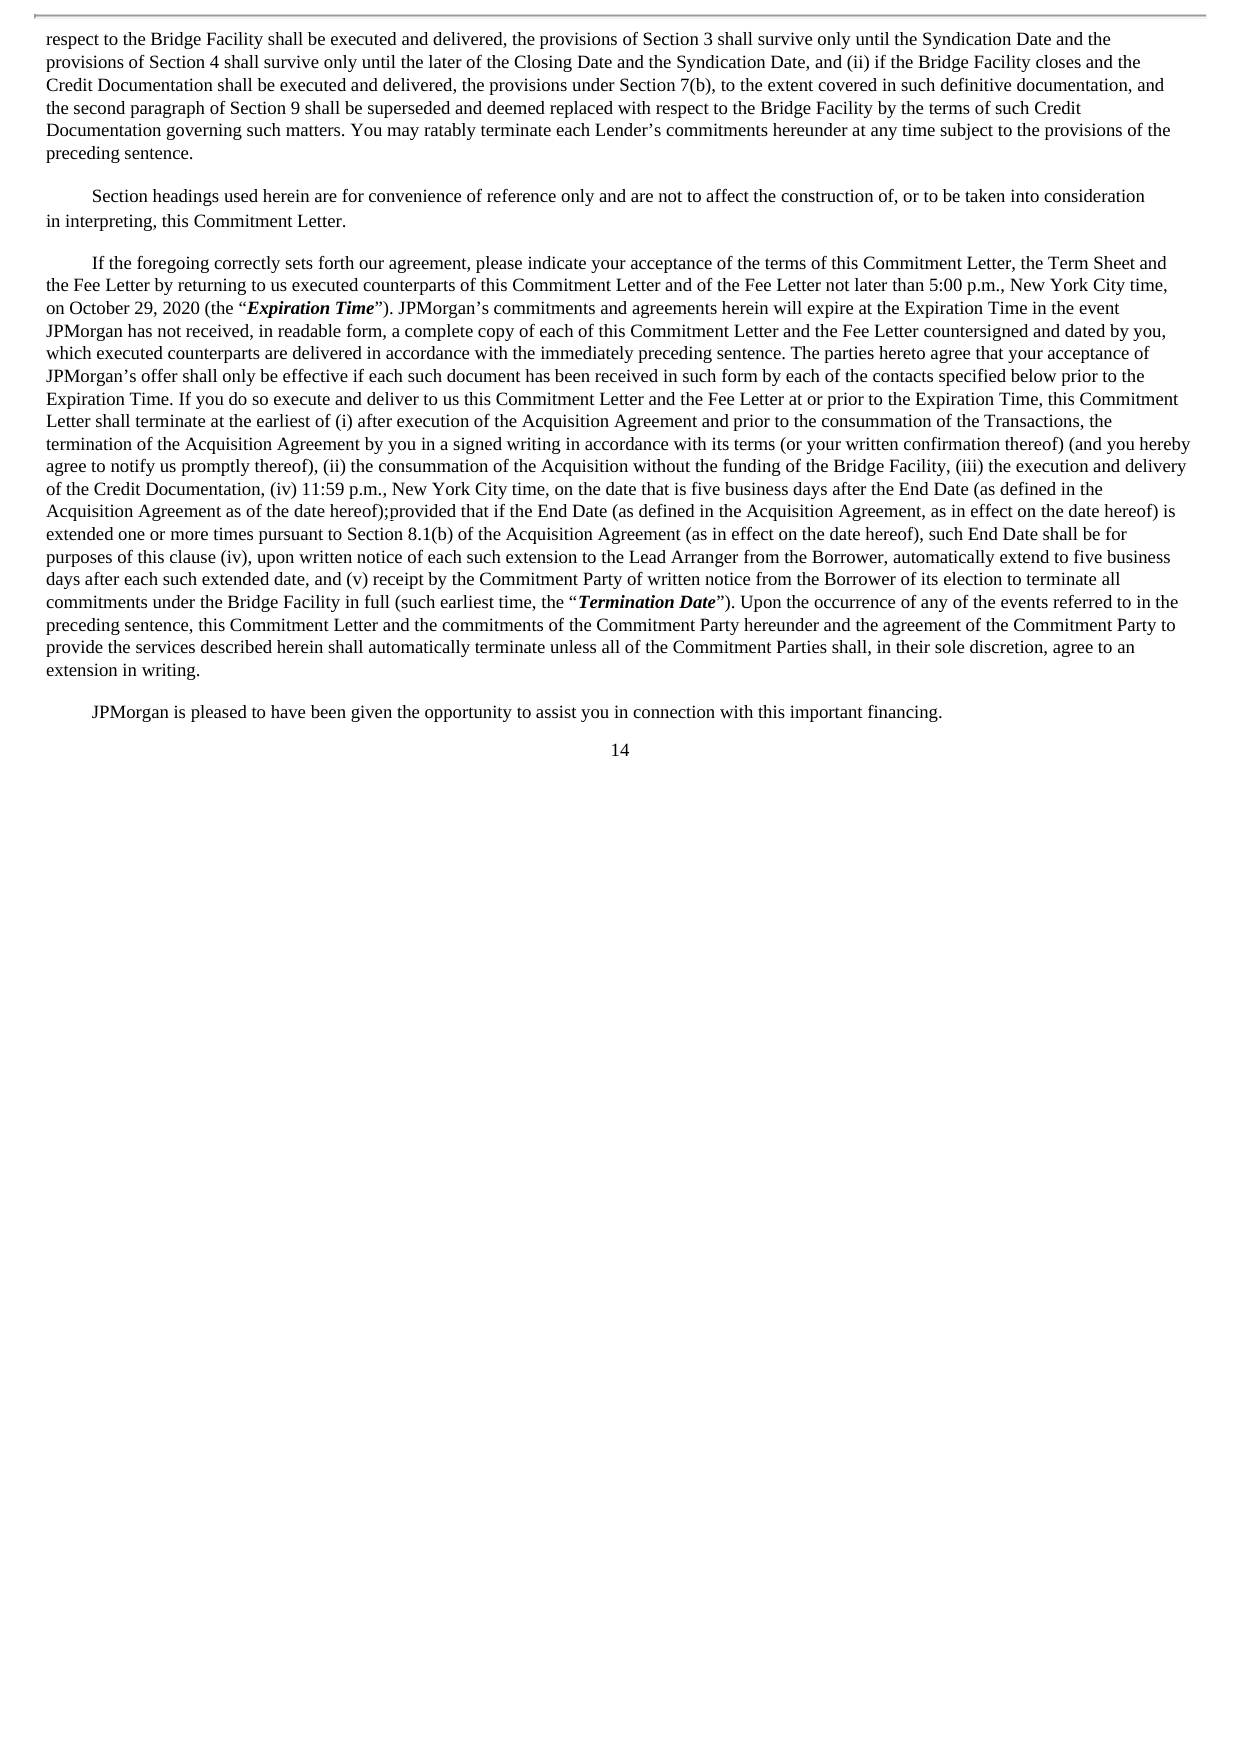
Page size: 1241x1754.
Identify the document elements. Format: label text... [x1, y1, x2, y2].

text Section headings used herein are for convenience of reference only and are not to affect the construction of, or to be taken into consideration in interpreting, this Commitment Letter. [46, 184, 1165, 231]
text 14 [610, 739, 1192, 761]
text respect to the Bridge Facility shall be executed and delivered, the provisions of Section 3 shall survive only until the Syndication Date and the provisions of Section 4 shall survive only until the later of the Closing Date and the Syndication Date, and (ii) if the Bridge Facility closes and the Credit Documentation shall be executed and delivered, the provisions under Section 7(b), to the extent covered in such definitive documentation, and the second paragraph of Section 9 shall be superseded and deemed replaced with respect to the Bridge Facility by the terms of such Credit Documentation governing such matters. You may ratably terminate each Lender’s commitments hereunder at any time subject to the provisions of the preceding sentence. [46, 28, 1192, 164]
picture [34, 14, 1207, 19]
text If the foregoing correctly sets forth our agreement, please indicate your acceptance of the terms of this Commitment Letter, the Term Sheet and the Fee Letter by returning to us executed counterparts of this Commitment Letter and of the Fee Letter not later than 5:00 p.m., New York City time, on October 29, 2020 (the “Expiration Time”). JPMorgan’s commitments and agreements herein will expire at the Expiration Time in the event JPMorgan has not received, in readable form, a complete copy of each of this Commitment Letter and the Fee Letter countersigned and dated by you, which executed counterparts are delivered in accordance with the immediately preceding sentence. The parties hereto agree that your acceptance of JPMorgan’s offer shall only be effective if each such document has been received in such form by each of the contacts specified below prior to the Expiration Time. If you do so execute and deliver to us this Commitment Letter and the Fee Letter at or prior to the Expiration Time, this Commitment Letter shall terminate at the earliest of (i) after execution of the Acquisition Agreement and prior to the consummation of the Transactions, the termination of the Acquisition Agreement by you in a signed writing in accordance with its terms (or your written confirmation thereof) (and you hereby agree to notify us promptly thereof), (ii) the consummation of the Acquisition without the funding of the Bridge Facility, (iii) the execution and delivery of the Credit Documentation, (iv) 11:59 p.m., New York City time, on the date that is five business days after the End Date (as defined in the Acquisition Agreement as of the date hereof);provided that if the End Date (as defined in the Acquisition Agreement, as in effect on the date hereof) is extended one or more times pursuant to Section 8.1(b) of the Acquisition Agreement (as in effect on the date hereof), such End Date shall be for purposes of this clause (iv), upon written notice of each such extension to the Lead Arranger from the Borrower, automatically extend to five business days after each such extended date, and (v) receipt by the Commitment Party of written notice from the Borrower of its election to terminate all commitments under the Bridge Facility in full (such earliest time, the “Termination Date”). Upon the occurrence of any of the events referred to in the preceding sentence, this Commitment Letter and the commitments of the Commitment Party hereunder and the agreement of the Commitment Party to provide the services described herein shall automatically terminate unless all of the Commitment Parties shall, in their sole discretion, agree to an extension in writing. [46, 252, 1192, 680]
text JPMorgan is pleased to have been given the opportunity to assist you in connection with this important financing. [92, 701, 1192, 723]
